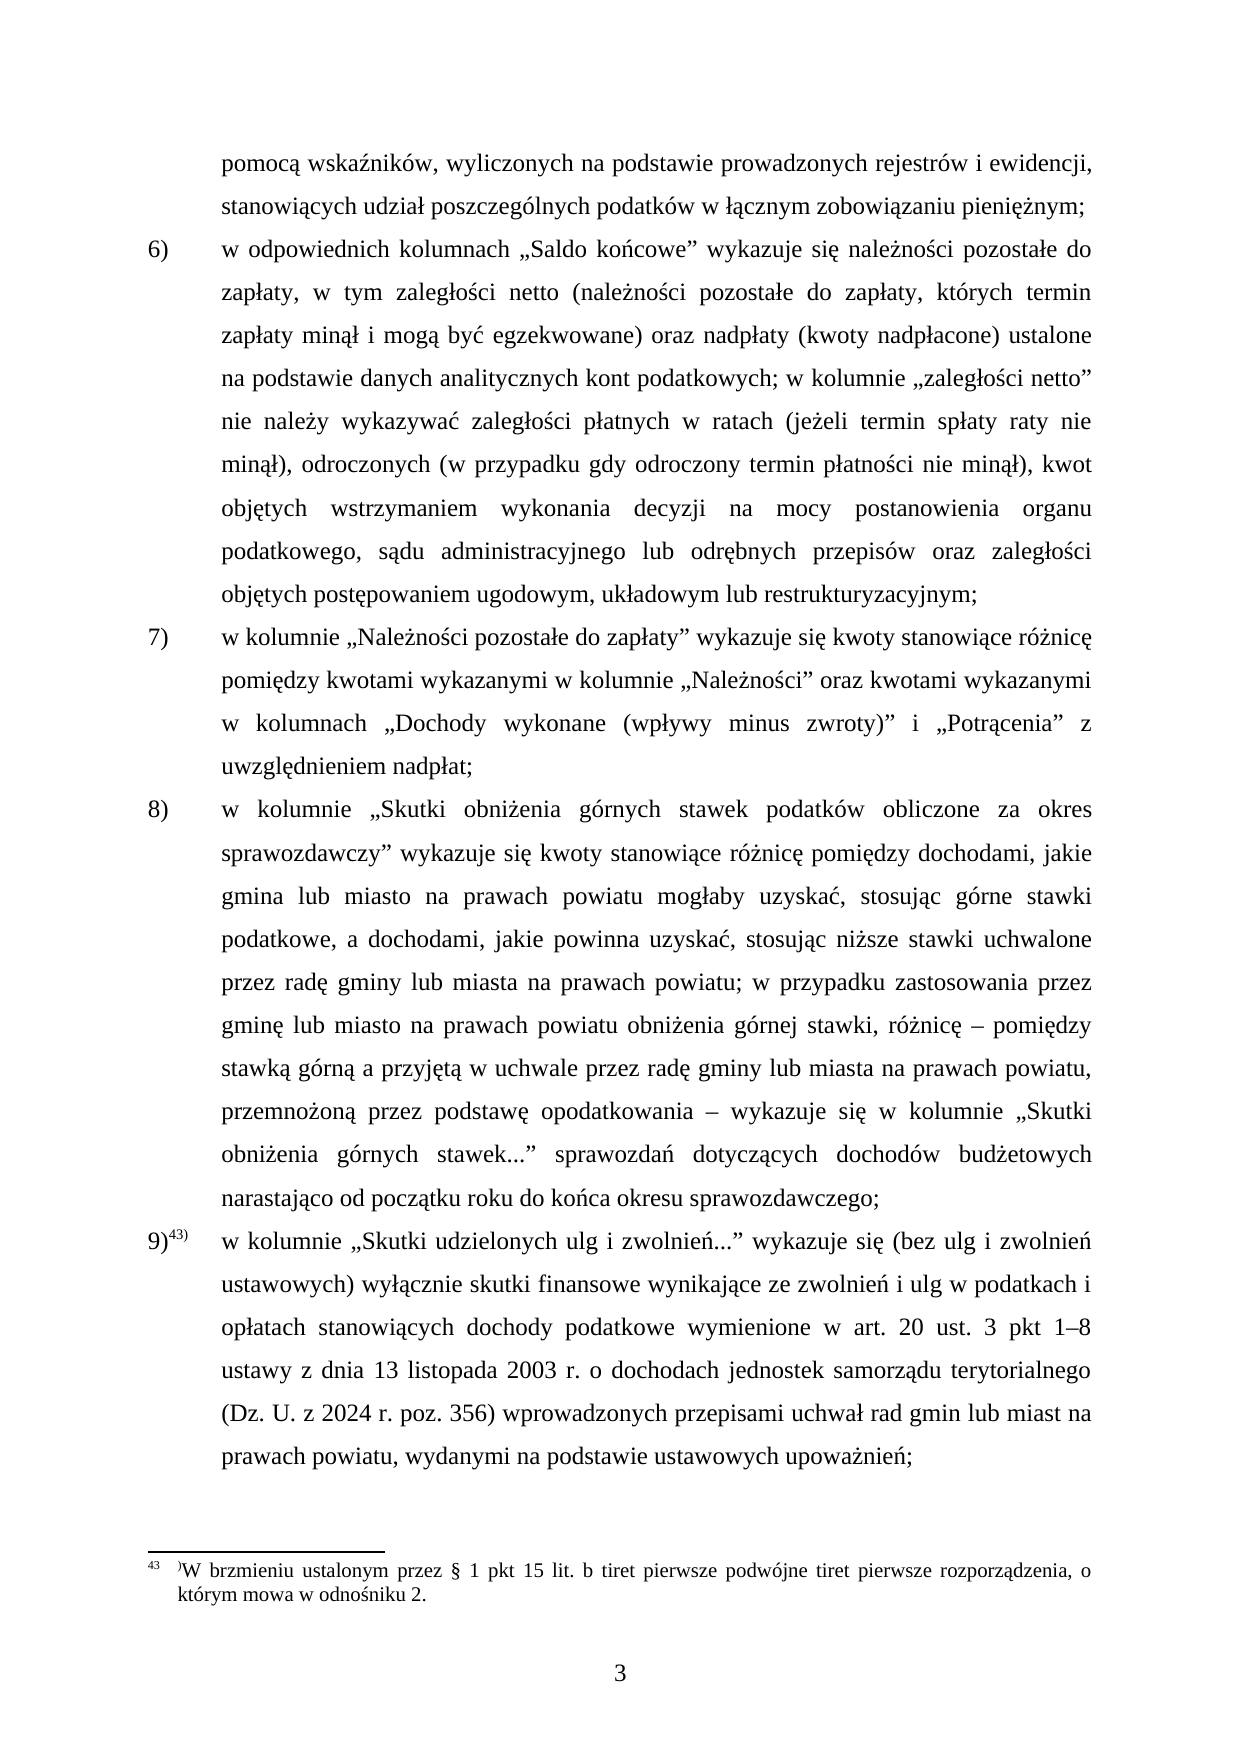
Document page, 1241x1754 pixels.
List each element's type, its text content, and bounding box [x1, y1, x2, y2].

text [148, 148, 1092, 219]
text 6) w odpowiednich kolumnach „Saldo końcowe” wykazuje się należności pozostałe do zapłaty, w tym zaległości netto (należności pozostałe do zapłaty, których termin zapłaty minął i mogą być egzekwowane) oraz nadpłaty (kwoty nadpłacone) ustalone na podstawie danych analitycznych kont podatkowych; w kolumnie „zaległości netto” nie należy wykazywać zaległości płatnych w ratach (jeżeli termin spłaty raty nie minął), odroczonych (w przypadku gdy odroczony termin płatności nie minął), kwot objętych wstrzymaniem wykonania decyzji na mocy postanowienia organu podatkowego, sądu administracyjnego lub odrębnych przepisów oraz zaległości objętych postępowaniem ugodowym, układowym lub restrukturyzacyjnym; [148, 234, 1092, 608]
text 7) w kolumnie „Należności pozostałe do zapłaty” wykazuje się kwoty stanowiące różnicę pomiędzy kwotami wykazanymi w kolumnie „Należności” oraz kwotami wykazanymi w kolumnach „Dochody wykonane (wpływy minus zwroty)” i „Potrącenia” z uwzględnieniem nadpłat; [148, 622, 1092, 780]
text 9)) w kolumnie „Skutki udzielonych ulg i zwolnień...” wykazuje się (bez ulg i zwolnień ustawowych) wyłącznie skutki finansowe wynikające ze zwolnień i ulg w podatkach i opłatach stanowiących dochody podatkowe wymienione w art. 20 ust. 3 pkt 1–8 ustawy z dnia 13 listopada 2003 r. o dochodach jednostek samorządu terytorialnego (Dz. U. z 2024 r. poz. 356) wprowadzonych przepisami uchwał rad gmin lub miast na prawach powiatu, wydanymi na podstawie ustawowych upoważnień; [148, 1226, 1092, 1470]
text 8) w kolumnie „Skutki obniżenia górnych stawek podatków obliczone za okres sprawozdawczy” wykazuje się kwoty stanowiące różnicę pomiędzy dochodami, jakie gmina lub miasto na prawach powiatu mogłaby uzyskać, stosując górne stawki podatkowe, a dochodami, jakie powinna uzyskać, stosując niższe stawki uchwalone przez radę gminy lub miasta na prawach powiatu; w przypadku zastosowania przez gminę lub miasto na prawach powiatu obniżenia górnej stawki, różnicę – pomiędzy stawką górną a przyjętą w uchwale przez radę gminy lub miasta na prawach powiatu, przemnożoną przez podstawę opodatkowania – wykazuje się w kolumnie „Skutki obniżenia górnych stawek...” sprawozdań dotyczących dochodów budżetowych narastająco od początku roku do końca okresu sprawozdawczego; [148, 794, 1092, 1211]
